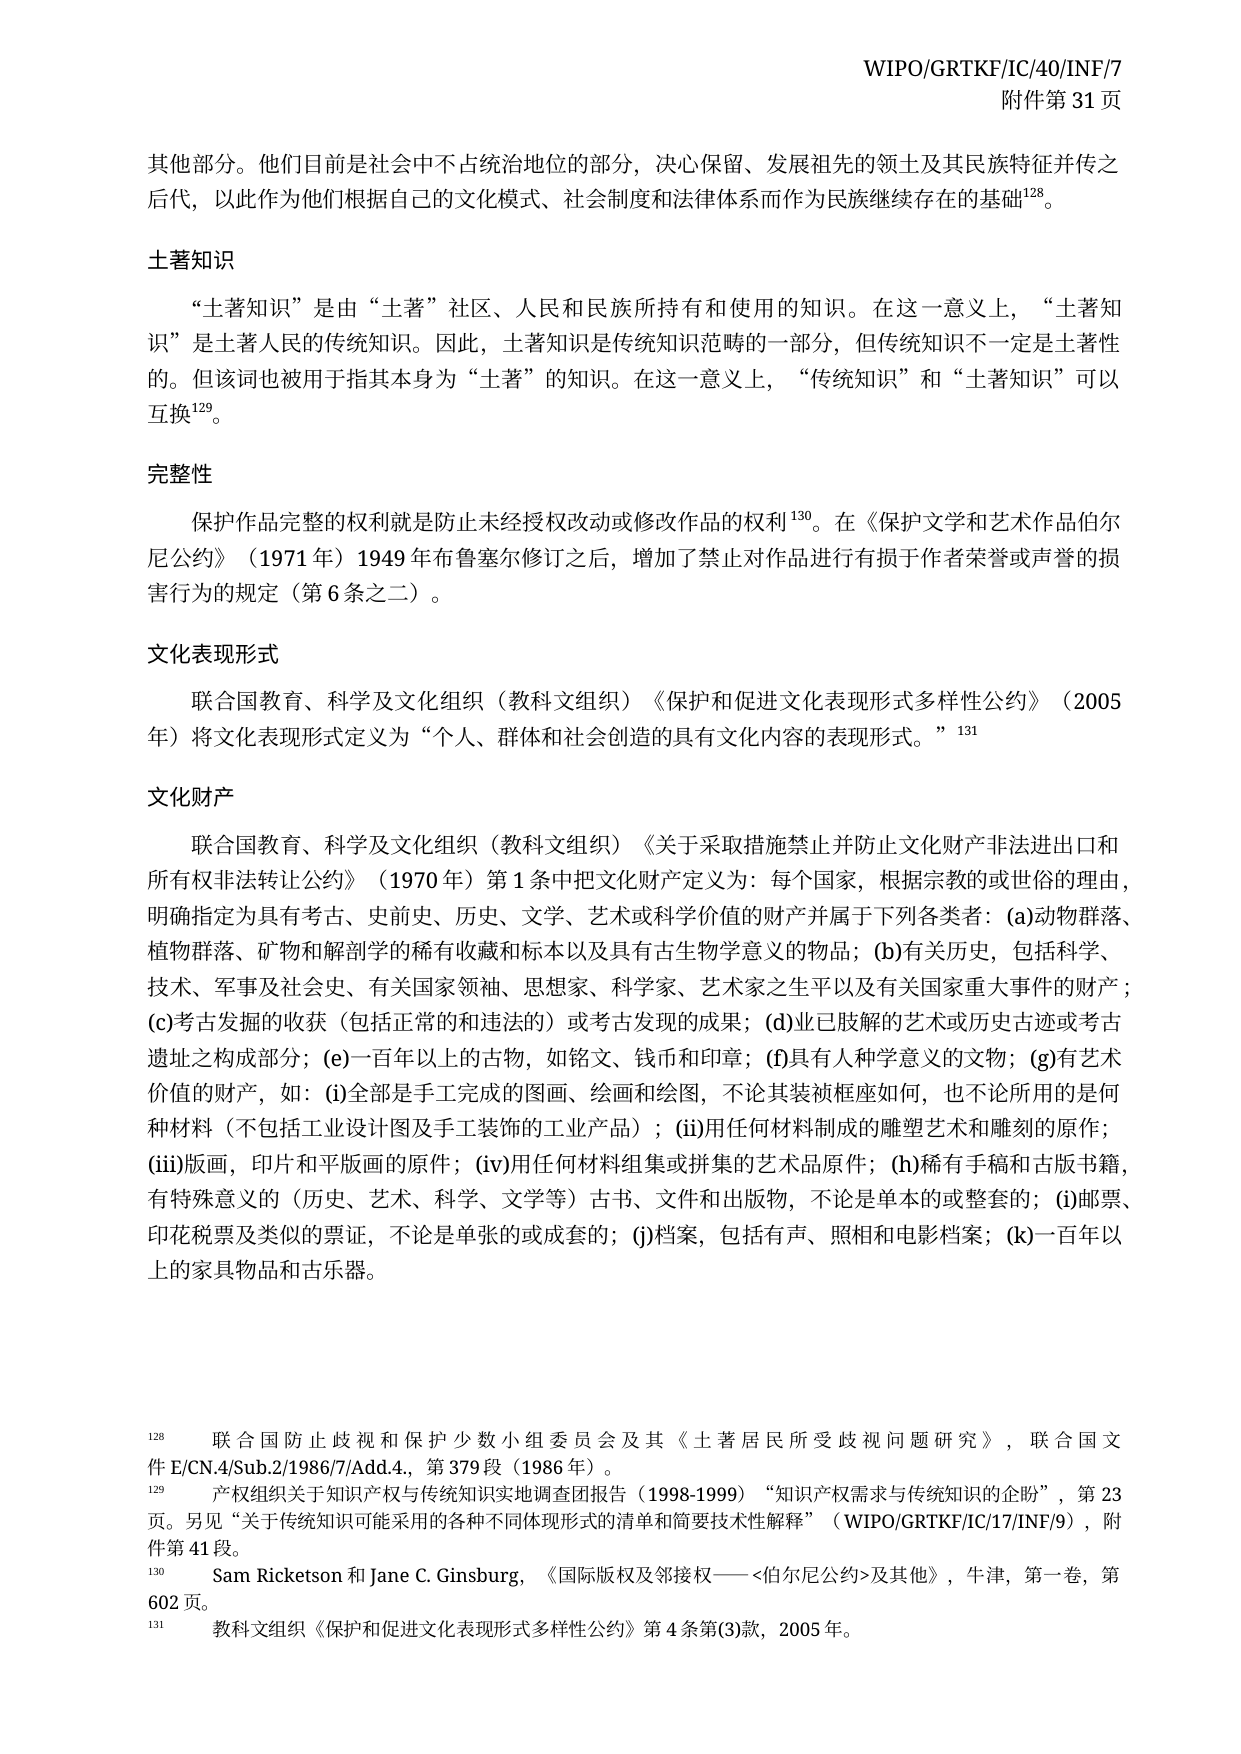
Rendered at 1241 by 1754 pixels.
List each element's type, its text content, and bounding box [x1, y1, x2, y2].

text 文化表现形式 [148, 633, 1122, 668]
text 联合国教育、科学及文化组织（教科文组织）《保护和促进文化表现形式多样性公约》（2005年）将文化表现形式定义为“个人、群体和社会创造的具有文化内容的表现形式。” [148, 681, 1122, 752]
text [148, 143, 1122, 214]
text “土著知识”是由“土著”社区、人民和民族所持有和使用的知识。在这一意义上，“土著知识”是土著人民的传统知识。因此，土著知识是传统知识范畴的一部分，但传统知识不一定是土著性的。但该词也被用于指其本身为“土著”的知识。在这一意义上，“传统知识”和“土著知识”可以互换。 [148, 287, 1122, 429]
text 联合国教育、科学及文化组织（教科文组织）《关于采取措施禁止并防止文化财产非法进出口和所有权非法转让公约》（1970年）第1条中把文化财产定义为：每个国家，根据宗教的或世俗的理由，明确指定为具有考古、史前史、历史、文学、艺术或科学价值的财产并属于下列各类者：(a)动物群落、植物群落、矿物和解剖学的稀有收藏和标本以及具有古生物学意义的物品；(b)有关历史，包括科学、技术、军事及社会史、有关国家领袖、思想家、科学家、艺术家之生平以及有关国家重大事件的财产；(c)考古发掘的收获（包括正常的和违法的）或考古发现的成果；(d)业已肢解的艺术或历史古迹或考古遗址之构成部分；(e)一百年以上的古物，如铭文、钱币和印章；(f)具有人种学意义的文物；(g)有艺术价值的财产，如：(i)全部是手工完成的图画、绘画和绘图，不论其装祯框座如何，也不论所用的是何种材料（不包括工业设计图及手工装饰的工业产品）；(ii)用任何材料制成的雕塑艺术和雕刻的原作；(iii)版画，印片和平版画的原件；(iv)用任何材料组集或拼集的艺术品原件；(h)稀有手稿和古版书籍，有特殊意义的（历史、艺术、科学、文学等）古书、文件和出版物，不论是单本的或整套的；(i)邮票、印花税票及类似的票证，不论是单张的或成套的；(j)档案，包括有声、照相和电影档案；(k)一百年以上的家具物品和古乐器。 [148, 824, 1122, 1285]
text 文化财产 [148, 777, 1122, 812]
text 完整性 [148, 454, 1122, 489]
text 土著知识 [148, 239, 1122, 274]
text 保护作品完整的权利就是防止未经授权改动或修改作品的权利。在《保护文学和艺术作品伯尔尼公约》（1971年）1949年布鲁塞尔修订之后，增加了禁止对作品进行有损于作者荣誉或声誉的损害行为的规定（第6条之二）。 [148, 502, 1122, 608]
